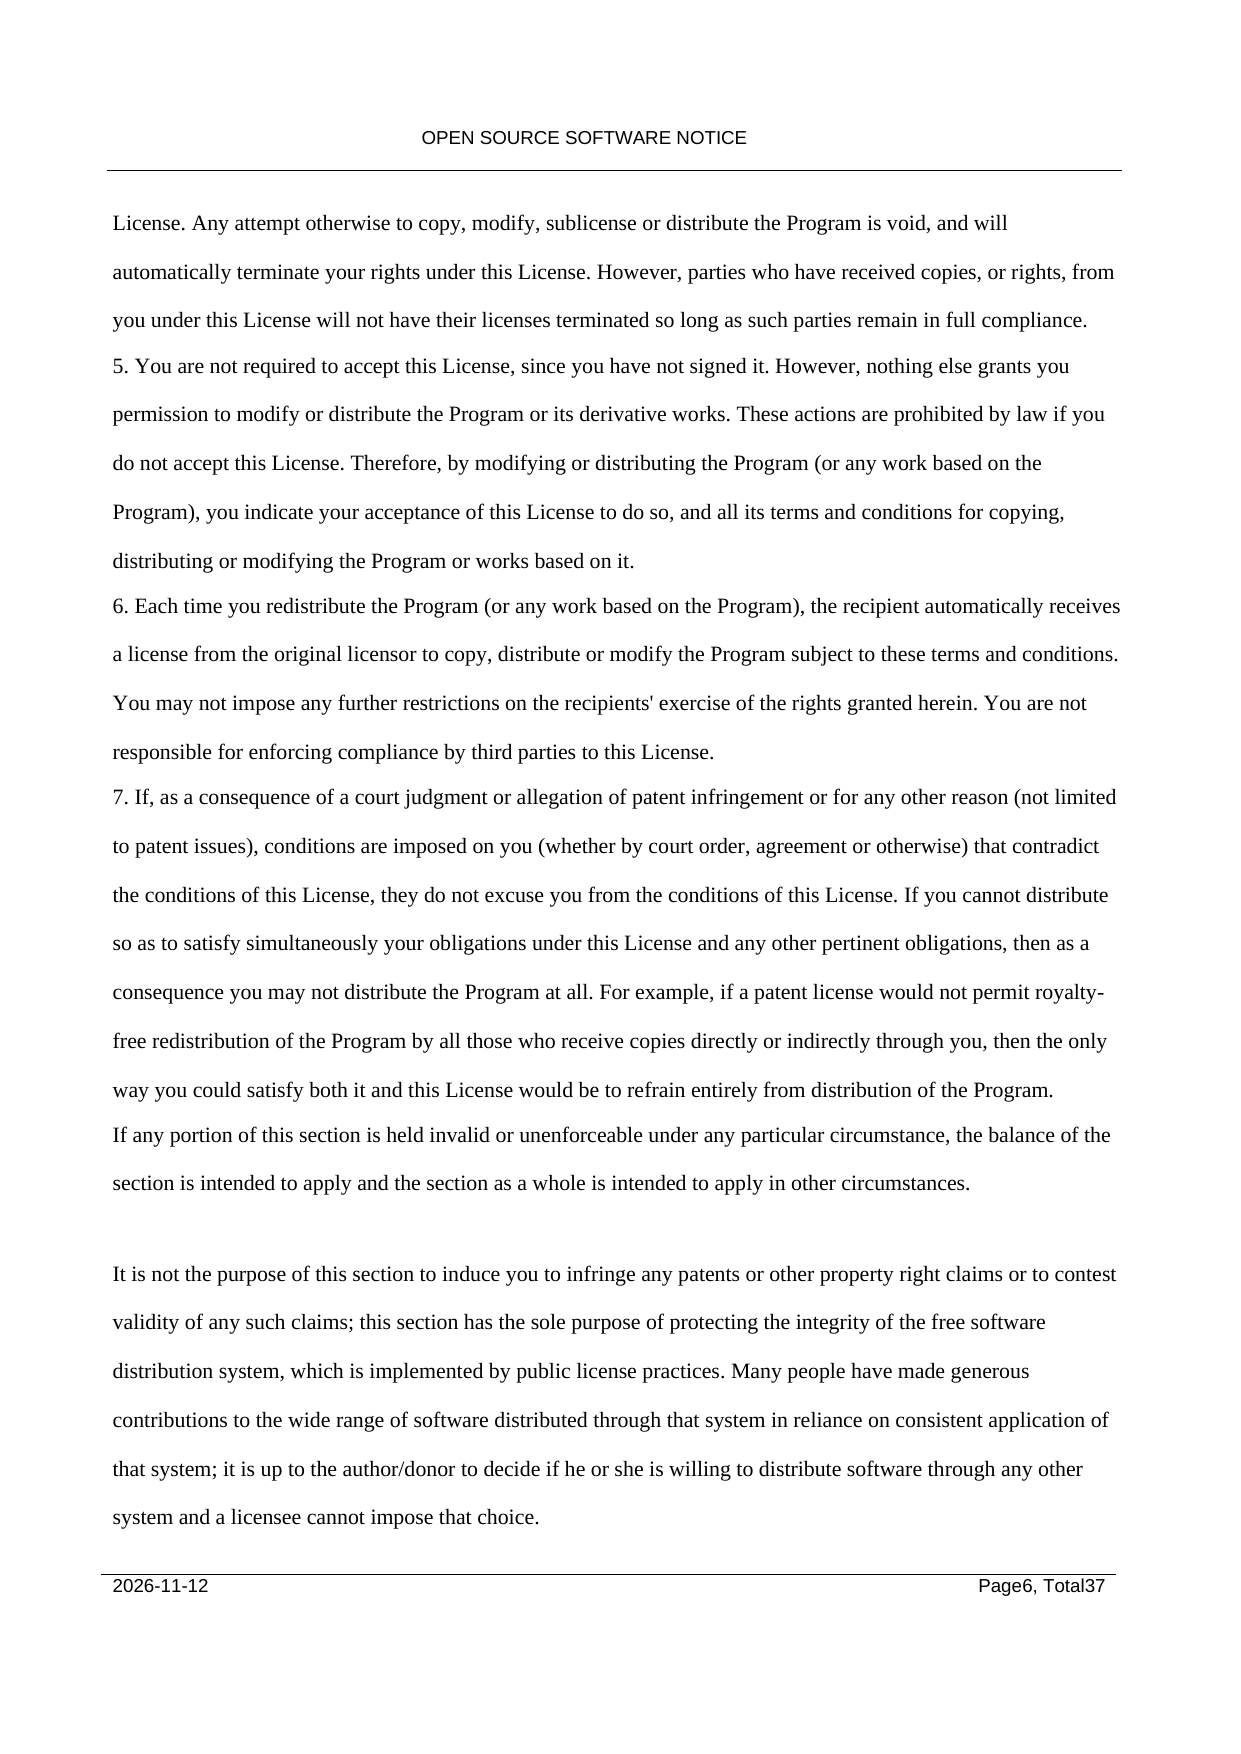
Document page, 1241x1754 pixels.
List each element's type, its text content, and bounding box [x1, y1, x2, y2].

text It is not the purpose of this section to induce you to infringe any patents or other property right claims or to contest validity of any such claims; this section has the sole purpose of protecting the integrity of the free software distribution system, which is implemented by public license practices. Many people have made generous contributions to the wide range of software distributed through that system in reliance on consistent application of that system; it is up to the author/donor to decide if he or she is willing to distribute software through any other system and a licensee cannot impose that choice. [112, 1257, 1128, 1533]
text If any portion of this section is held invalid or unenforceable under any particular circumstance, the balance of the section is intended to apply and the section as a whole is intended to apply in other circumstances. [112, 1118, 1128, 1199]
text 5. You are not required to accept this License, since you have not signed it. However, nothing else grants you permission to modify or distribute the Program or its derivative works. These actions are prohibited by law if you do not accept this License. Therefore, by modifying or distributing the Program (or any work based on the Program), you indicate your acceptance of this License to do so, and all its terms and conditions for copying, distributing or modifying the Program or works based on it. [112, 349, 1128, 576]
text 7. If, as a consequence of a court judgment or allegation of patent infringement or for any other reason (not limited to patent issues), conditions are imposed on you (whether by court order, agreement or otherwise) that contradict the conditions of this License, they do not excuse you from the conditions of this License. If you cannot distribute so as to satisfy simultaneously your obligations under this License and any other pertinent obligations, then as a consequence you may not distribute the Program at all. For example, if a patent license would not permit royalty-free redistribution of the Program by all those who receive copies directly or indirectly through you, then the only way you could satisfy both it and this License would be to refrain entirely from distribution of the Program. [112, 780, 1128, 1105]
text 6. Each time you redistribute the Program (or any work based on the Program), the recipient automatically receives a license from the original licensor to copy, distribute or modify the Program subject to these terms and conditions. You may not impose any further restrictions on the recipients' exercise of the rights granted herein. You are not responsible for enforcing compliance by third parties to this License. [112, 589, 1128, 768]
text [112, 206, 1128, 336]
